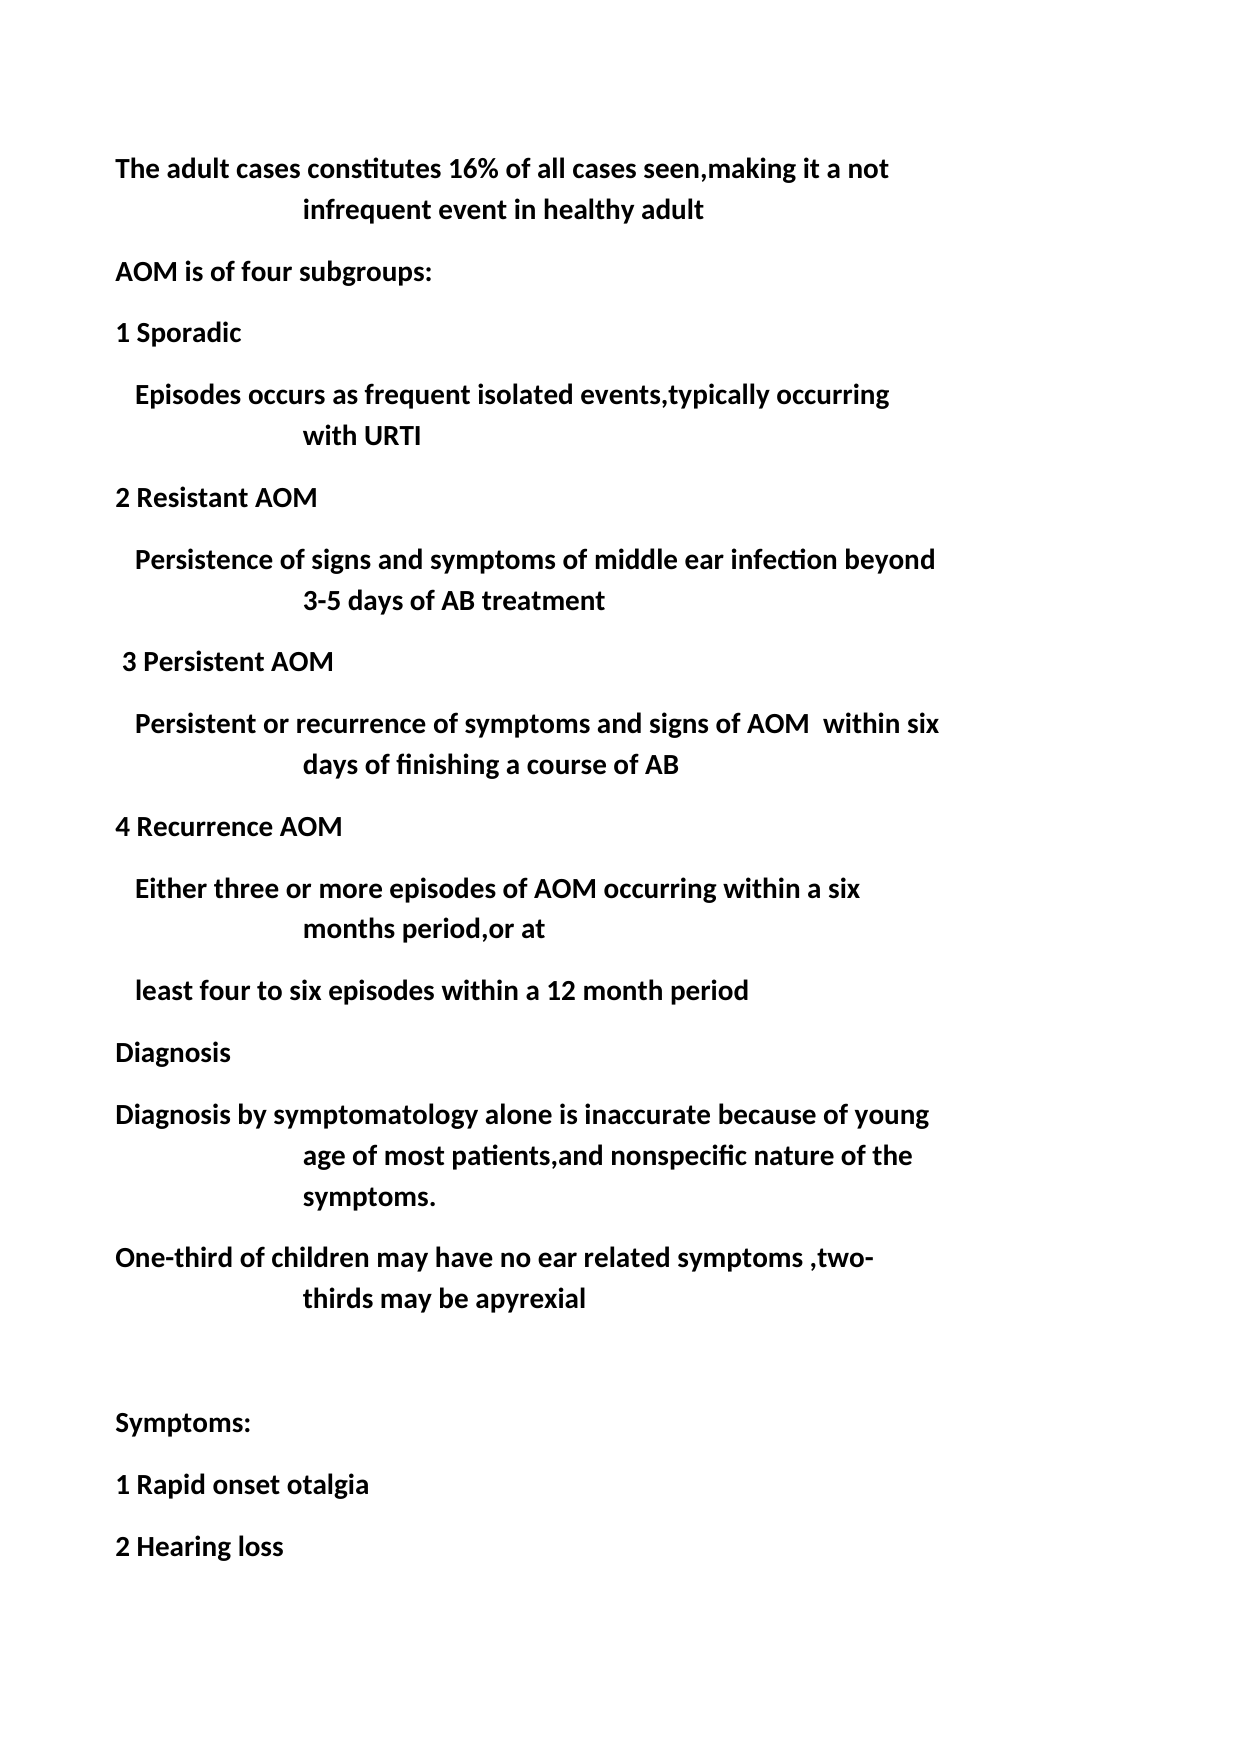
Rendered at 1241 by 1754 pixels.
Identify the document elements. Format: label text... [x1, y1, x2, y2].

text 3 Persistent AOM [115, 643, 940, 679]
text Episodes occurs as frequent isolated events,typically occurring with URTI [115, 376, 940, 453]
text One-third of children may have no ear related symptoms ,two- thirds may be apyrexial [115, 1239, 940, 1316]
text least four to six episodes within a 12 month period [115, 972, 940, 1008]
text 4 Recurrence AOM [115, 808, 940, 843]
text Diagnosis [115, 1034, 940, 1070]
text Persistence of signs and symptoms of middle ear infection beyond 3-5 days of AB treatment [115, 541, 940, 617]
text Either three or more episodes of AOM occurring within a six months period,or at [115, 870, 940, 946]
text 1 Sporadic [115, 314, 940, 350]
text 1 Rapid onset otalgia [115, 1466, 940, 1501]
text 2 Resistant AOM [115, 479, 940, 514]
text AOM is of four subgroups: [115, 253, 940, 288]
text Diagnosis by symptomatology alone is inaccurate because of young age of most patients,and nonspecific nature of the symptoms. [115, 1096, 940, 1213]
text 2 Hearing loss [115, 1528, 940, 1563]
text Persistent or recurrence of symptoms and signs of AOM within six days of finishing a course of AB [115, 705, 940, 782]
text The adult cases constitutes 16% of all cases seen,making it a not infrequent event in healthy adult [115, 150, 940, 227]
text Symptoms: [115, 1404, 940, 1440]
